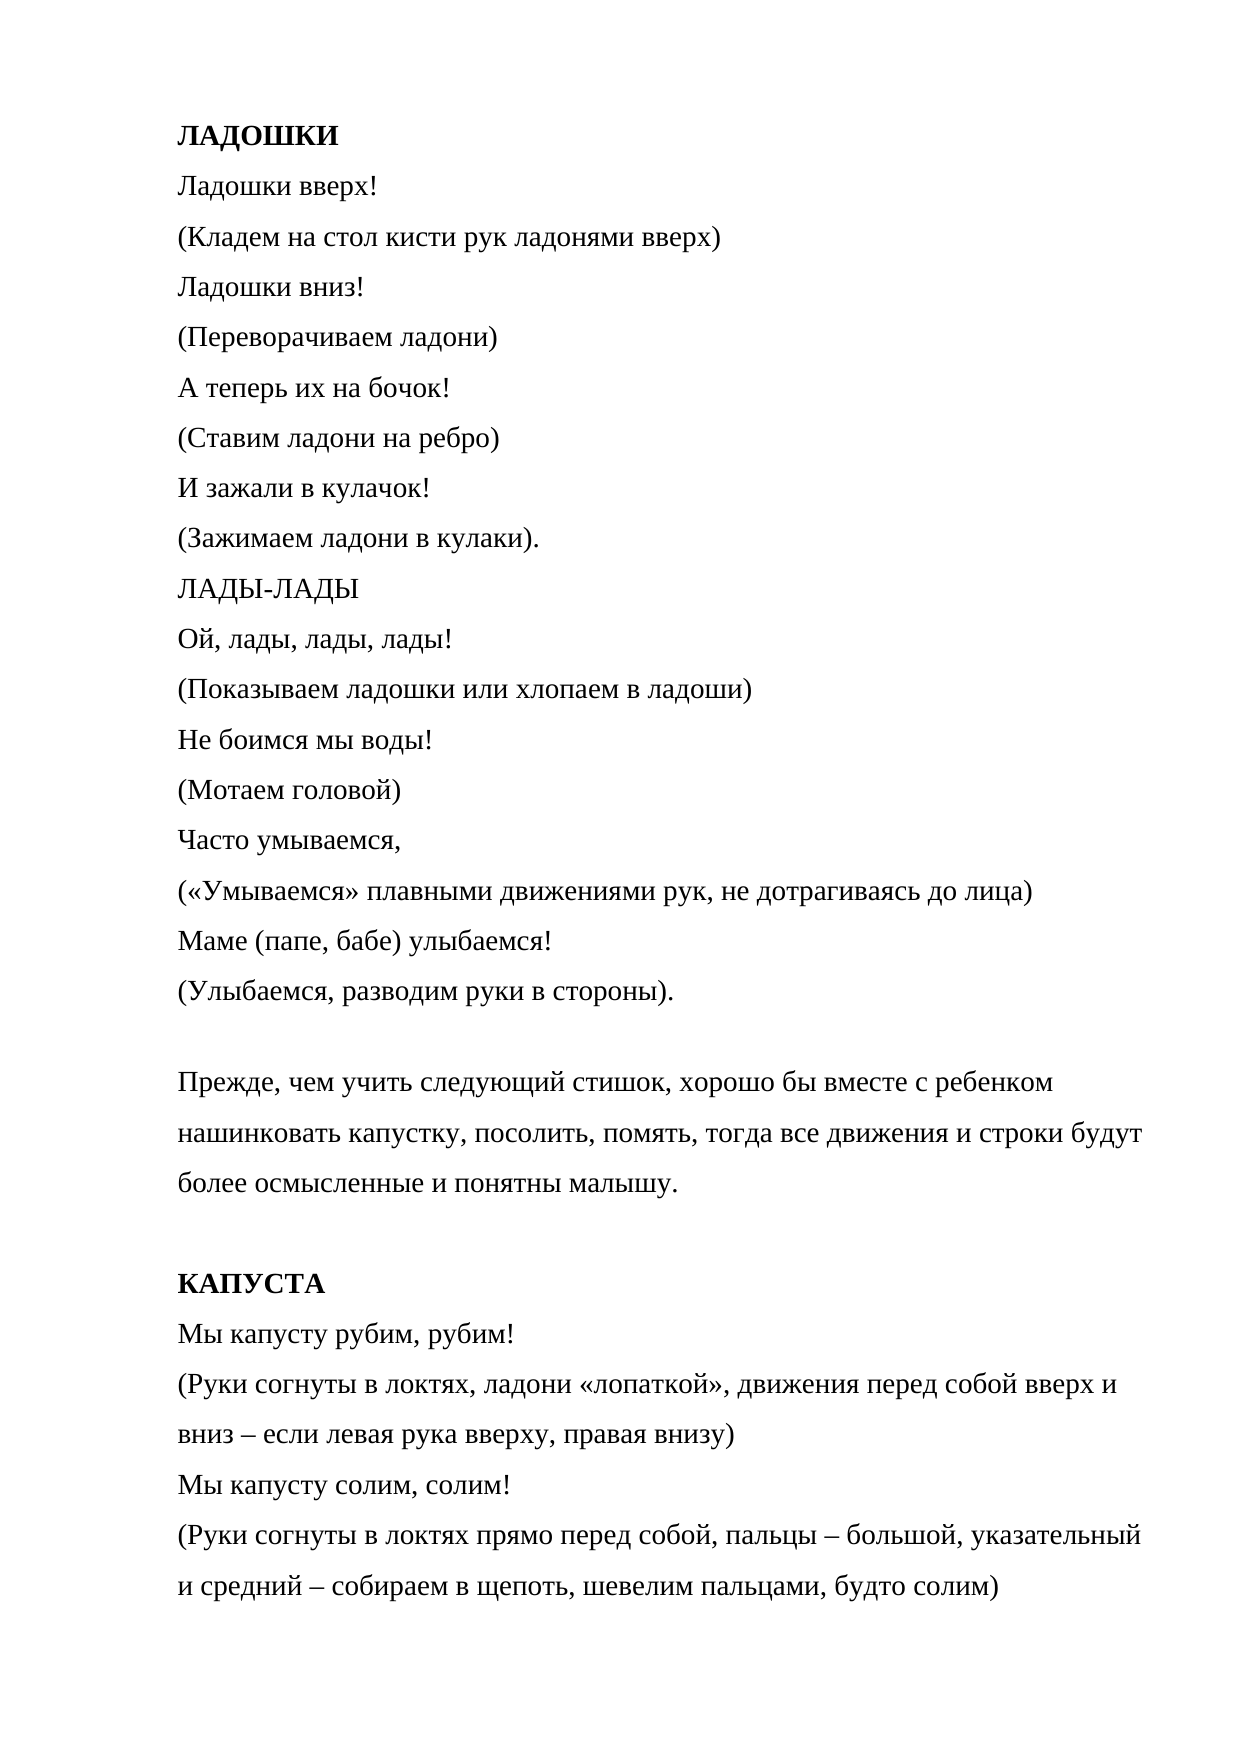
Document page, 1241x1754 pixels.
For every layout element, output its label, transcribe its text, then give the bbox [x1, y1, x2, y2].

text (Руки согнуты в локтях прямо перед собой, пальцы – большой, указательный и средний – собираем в щепоть, шевелим пальцами, будто солим) [177, 1517, 1152, 1601]
text (Ставим ладони на ребро) [177, 420, 1152, 453]
text (Зажимаем ладони в кулаки). [177, 521, 1152, 554]
text (Мотаем головой) [177, 772, 1152, 806]
text ЛАДЫ-ЛАДЫ [177, 571, 1152, 604]
text (Улыбаемся, разводим руки в стороны). [177, 973, 1152, 1050]
text (Руки согнуты в локтях, ладони «лопаткой», движения перед собой вверх и вниз – если левая рука вверху, правая внизу) [177, 1366, 1152, 1450]
text Прежде, чем учить следующий стишок, хорошо бы вместе с ребенком нашинковать капустку, посолить, помять, тогда все движения и строки будут более осмысленные и понятны малышу. [177, 1064, 1152, 1199]
text («Умываемся» плавными движениями рук, не дотрагиваясь до лица) [177, 873, 1152, 906]
text КАПУСТА [177, 1266, 1152, 1299]
text (Переворачиваем ладони) [177, 319, 1152, 353]
text Не боимся мы воды! [177, 722, 1152, 755]
text Ладошки вверх! [177, 168, 1152, 202]
text Мы капусту рубим, рубим! [177, 1316, 1152, 1349]
text Мы капусту солим, солим! [177, 1467, 1152, 1501]
text Ладошки вниз! [177, 269, 1152, 303]
text ЛАДОШКИ [177, 118, 1152, 152]
text И зажали в кулачок! [177, 470, 1152, 504]
text (Кладем на стол кисти рук ладонями вверх) [177, 219, 1152, 252]
text Ой, лады, лады, лады! [177, 621, 1152, 655]
text А теперь их на бочок! [177, 370, 1152, 403]
text (Показываем ладошки или хлопаем в ладоши) [177, 672, 1152, 705]
text Маме (папе, бабе) улыбаемся! [177, 923, 1152, 957]
text Часто умываемся, [177, 822, 1152, 856]
